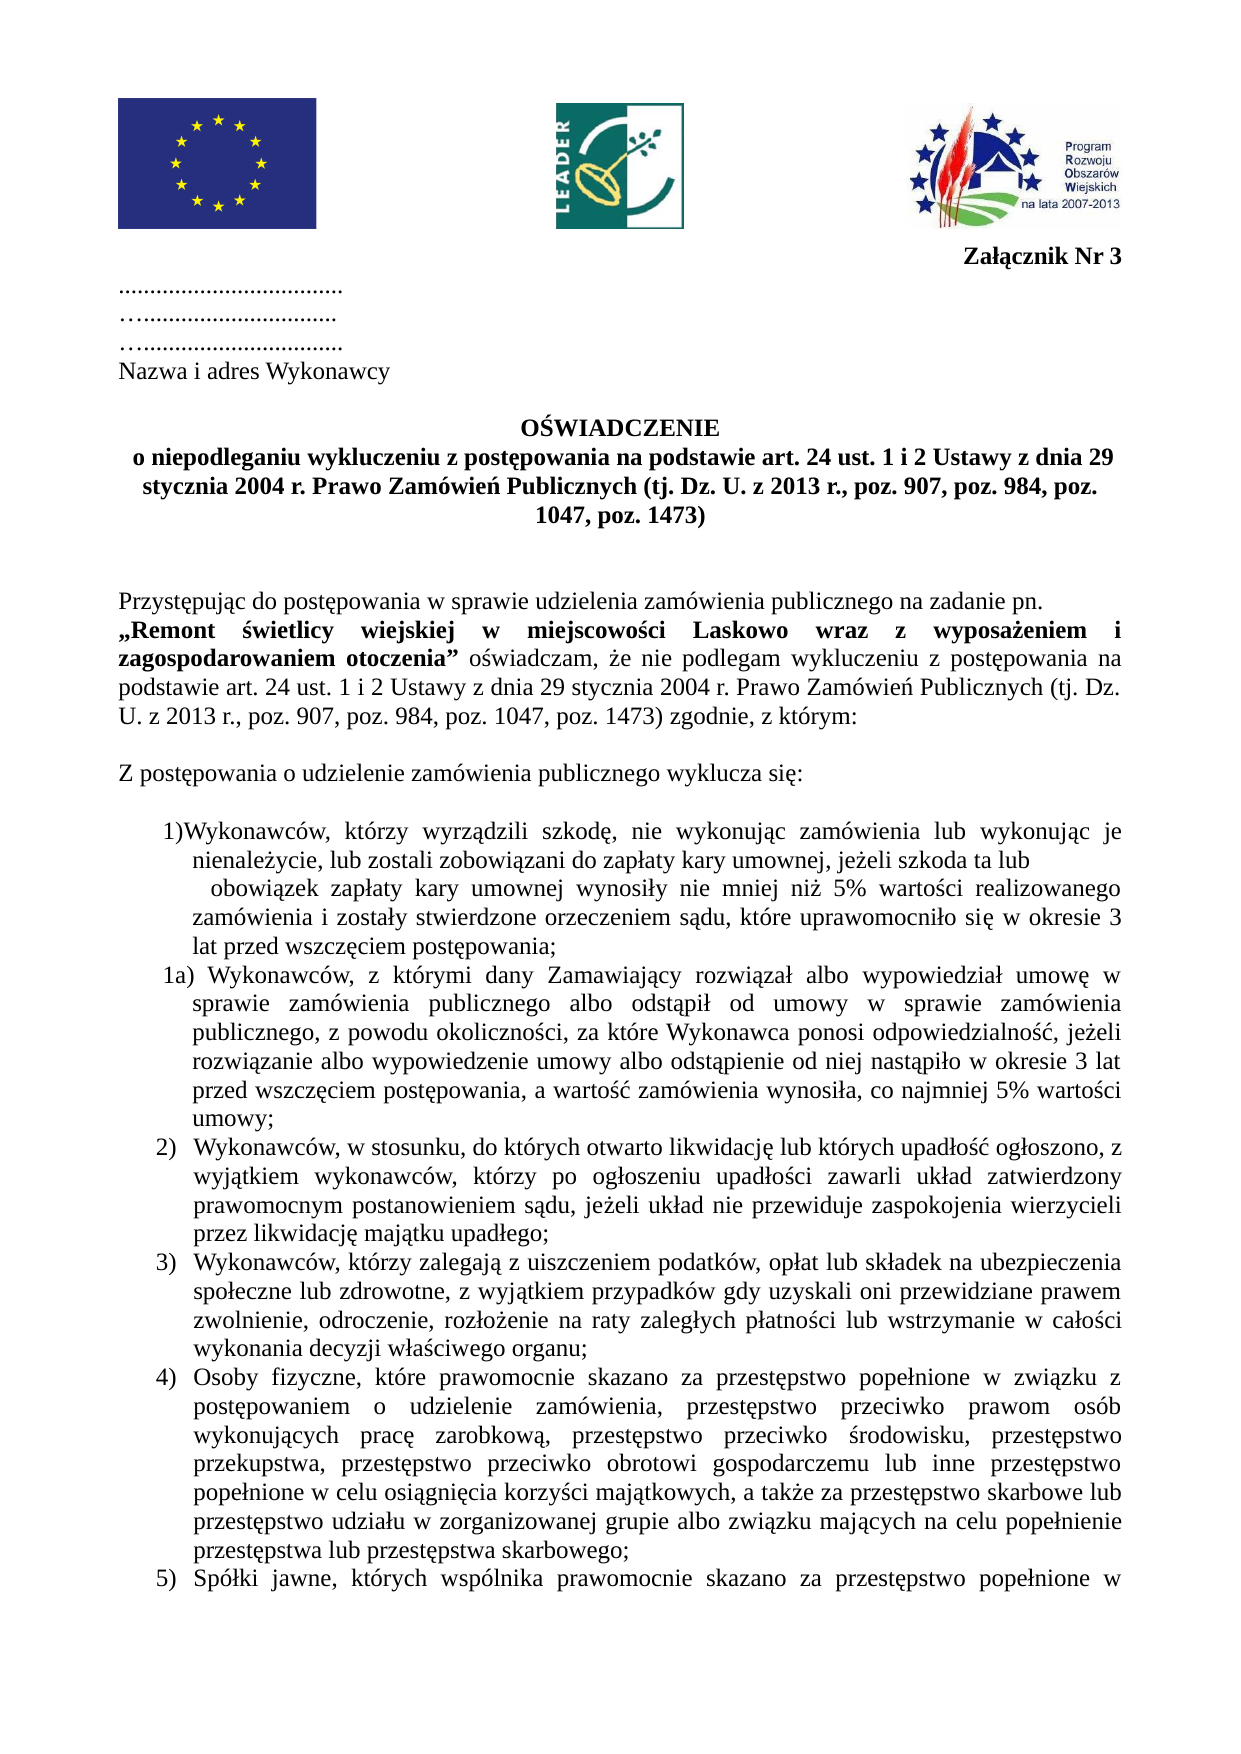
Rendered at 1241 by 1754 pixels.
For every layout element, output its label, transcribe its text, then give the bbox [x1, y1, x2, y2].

text .................................... [118, 270, 1122, 298]
text o niepodleganiu wykluczeniu z postępowania na podstawie art. 24 ust. 1 i 2 Ustawy z dnia 29 stycznia 2004 r. Prawo Zamówień Publicznych (tj. Dz. U. z 2013 r., poz. 907, poz. 984, poz. 1047, poz. 1473) [118, 442, 1122, 528]
text Z postępowania o udzielenie zamówienia publicznego wyklucza się: [118, 758, 1122, 787]
text 1)Wykonawców, którzy wyrządzili szkodę, nie wykonując zamówienia lub wykonując je nienależycie, lub zostali zobowiązani do zapłaty kary umownej, jeżeli szkoda ta lub [162, 816, 1122, 873]
text obowiązek zapłaty kary umownej wynosiły nie mniej niż 5% wartości realizowanego zamówienia i zostały stwierdzone orzeczeniem sądu, które uprawomocniło się w okresie 3 lat przed wszczęciem postępowania; [162, 873, 1122, 960]
text 1a) Wykonawców, z którymi dany Zamawiający rozwiązał albo wypowiedział umowę w sprawie zamówienia publicznego albo odstąpił od umowy w sprawie zamówienia publicznego, z powodu okoliczności, za które Wykonawca ponosi odpowiedzialność, jeżeli rozwiązanie albo wypowiedzenie umowy albo odstąpienie od niej nastąpiło w okresie 3 lat przed wszczęciem postępowania, a wartość zamówienia wynosiła, co najmniej 5% wartości umowy; [162, 960, 1122, 1132]
text „Remont świetlicy wiejskiej w miejscowości Laskowo wraz z wyposażeniem i zagospodarowaniem otoczenia” oświadczam, że nie podlegam wykluczeniu z postępowania na podstawie art. 24 ust. 1 i 2 Ustawy z dnia 29 stycznia 2004 r. Prawo Zamówień Publicznych (tj. Dz. U. z 2013 r., poz. 907, poz. 984, poz. 1047, poz. 1473) zgodnie, z którym: [118, 615, 1122, 730]
picture [906, 103, 1122, 229]
text OŚWIADCZENIE [118, 413, 1122, 442]
text Załącznik Nr 3 [118, 241, 1122, 270]
list Wykonawców, w stosunku, do których otwarto likwidację lub których upadłość ogłoszono, z wyjątkiem wykonawców, którzy po ogłoszeniu upadłości zawarli układ zatwierdzony prawomocnym postanowieniem sądu, jeżeli układ nie przewiduje zaspokojenia wierzycieli przez likwidację majątku upadłego; [156, 1132, 1122, 1247]
text …................................ [118, 327, 1122, 356]
list Osoby fizyczne, które prawomocnie skazano za przestępstwo popełnione w związku z postępowaniem o udzielenie zamówienia, przestępstwo przeciwko prawom osób wykonujących pracę zarobkową, przestępstwo przeciwko środowisku, przestępstwo przekupstwa, przestępstwo przeciwko obrotowi gospodarczemu lub inne przestępstwo popełnione w celu osiągnięcia korzyści majątkowych, a także za przestępstwo skarbowe lub przestępstwo udziału w zorganizowanej grupie albo związku mających na celu popełnienie przestępstwa lub przestępstwa skarbowego; [156, 1362, 1122, 1563]
text …............................... [118, 298, 1122, 327]
picture [118, 98, 317, 229]
list Wykonawców, którzy zalegają z uiszczeniem podatków, opłat lub składek na ubezpieczenia społeczne lub zdrowotne, z wyjątkiem przypadków gdy uzyskali oni przewidziane prawem zwolnienie, odroczenie, rozłożenie na raty zaległych płatności lub wstrzymanie w całości wykonania decyzji właściwego organu; [156, 1247, 1122, 1362]
picture [556, 103, 684, 229]
text Przystępując do postępowania w sprawie udzielenia zamówienia publicznego na zadanie pn. [118, 586, 1122, 615]
text Nazwa i adres Wykonawcy [118, 356, 1122, 385]
